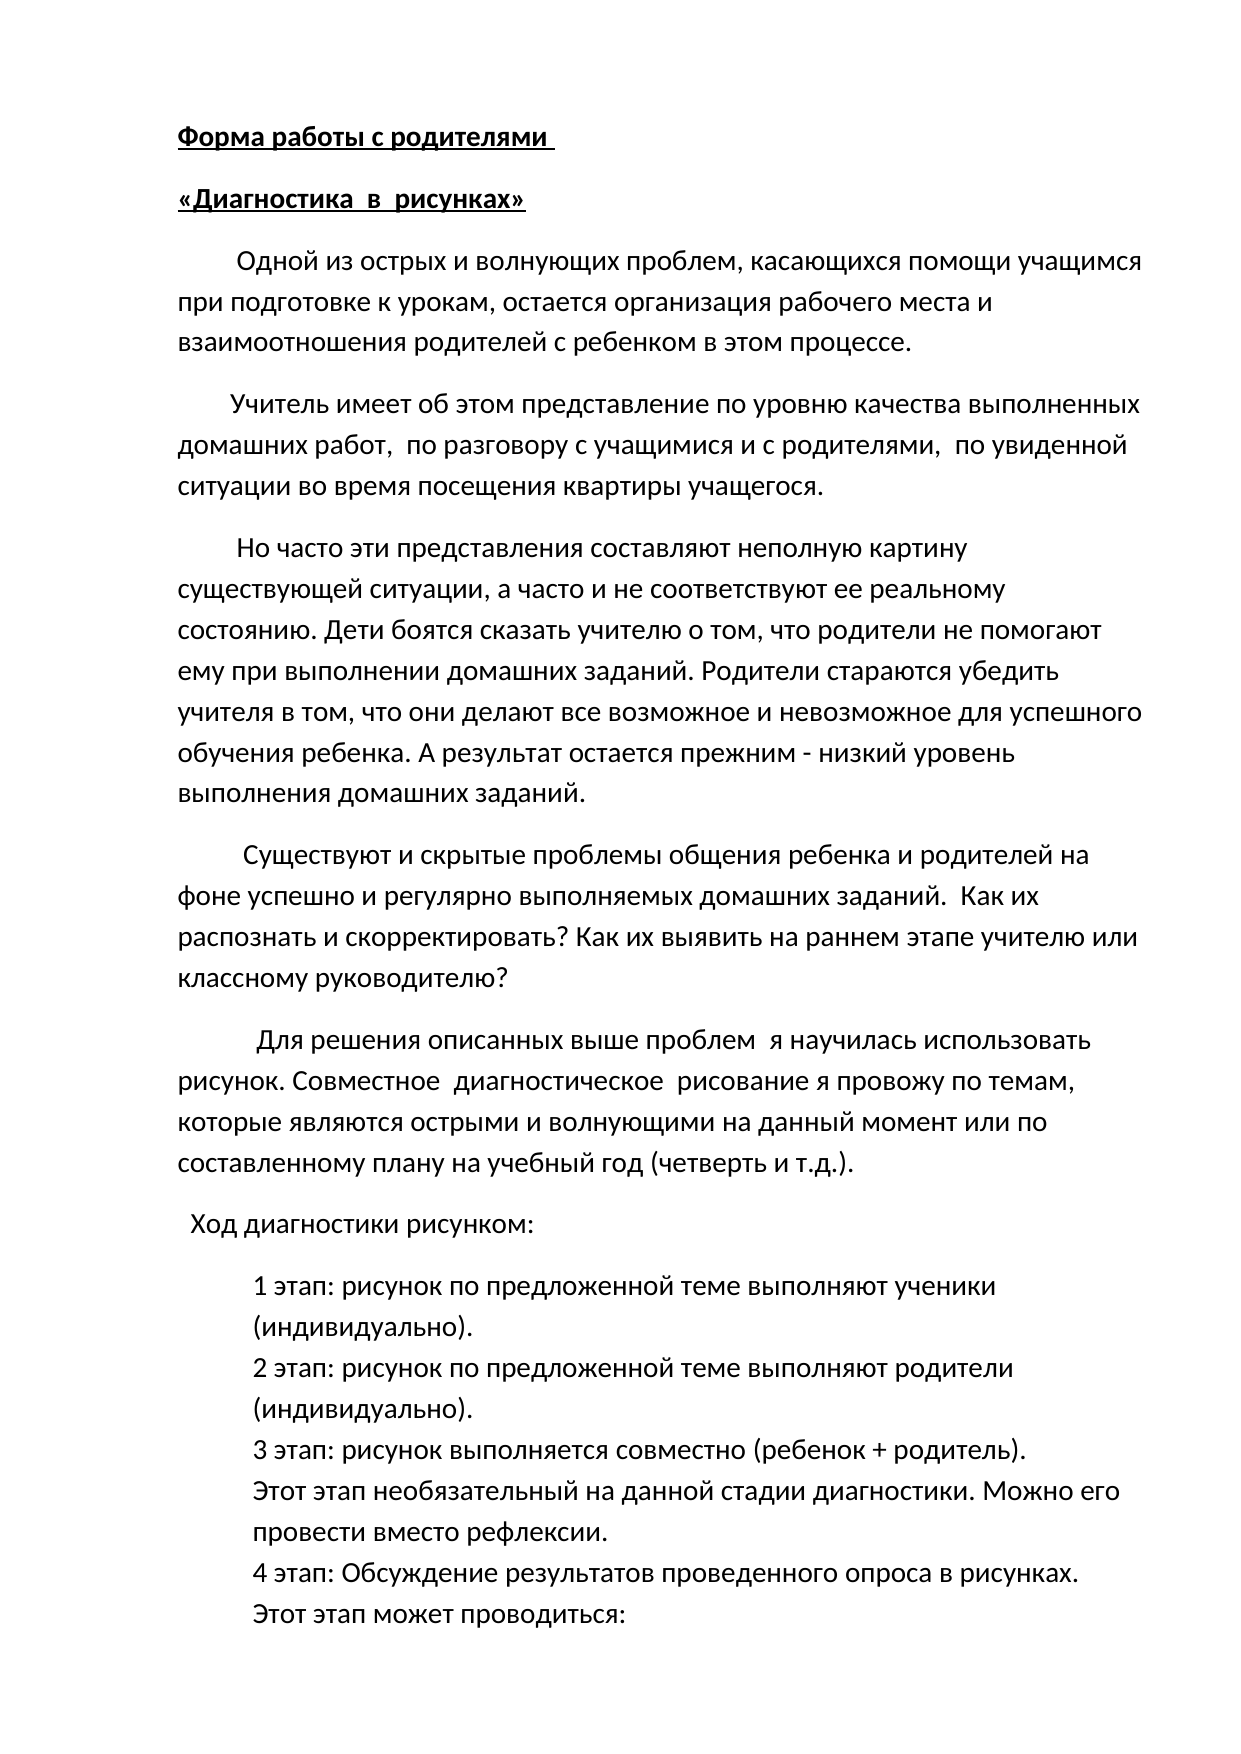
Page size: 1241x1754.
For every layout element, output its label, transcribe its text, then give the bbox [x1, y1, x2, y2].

list Этот этап может проводиться: [252, 1595, 1152, 1630]
text Ход диагностики рисунком: [177, 1206, 1152, 1241]
list 2 этап: рисунок по предложенной теме выполняют родители (индивидуально). [252, 1349, 1152, 1426]
text Форма работы с родителями [177, 118, 1152, 154]
text Но часто эти представления составляют неполную картину существующей ситуации, а часто и не соответствуют ее реальному состоянию. Дети боятся сказать учителю о том, что родители не помогают ему при выполнении домашних заданий. Родители стараются убедить учителя в том, что они делают все возможное и невозможное для успешного обучения ребенка. А результат остается прежним - низкий уровень выполнения домашних заданий. [177, 529, 1152, 810]
text Одной из острых и волнующих проблем, касающихся помощи учащимся при подготовке к урокам, остается организация рабочего места и взаимоотношения родителей с ребенком в этом процессе. [177, 242, 1152, 359]
list 3 этап: рисунок выполняется совместно (ребенок + родитель). [252, 1431, 1152, 1467]
list Этот этап необязательный на данной стадии диагностики. Можно его провести вместо рефлексии. [252, 1472, 1152, 1548]
list 4 этап: Обсуждение результатов проведенного опроса в рисунках. [252, 1554, 1152, 1589]
text Учитель имеет об этом представление по уровню качества выполненных домашних работ, по разговору с учащимися и с родителями, по увиденной ситуации во время посещения квартиры учащегося. [177, 385, 1152, 503]
text Для решения описанных выше проблем я научилась использовать рисунок. Совместное диагностическое рисование я провожу по темам, которые являются острыми и волнующими на данный момент или по составленному плану на учебный год (четверть и т.д.). [177, 1021, 1152, 1179]
text Существуют и скрытые проблемы общения ребенка и родителей на фоне успешно и регулярно выполняемых домашних заданий. Как их распознать и скорректировать? Как их выявить на раннем этапе учителю или классному руководителю? [177, 836, 1152, 995]
text «Диагностика в рисунках» [177, 180, 1152, 216]
list 1 этап: рисунок по предложенной теме выполняют ученики (индивидуально). [252, 1267, 1152, 1344]
